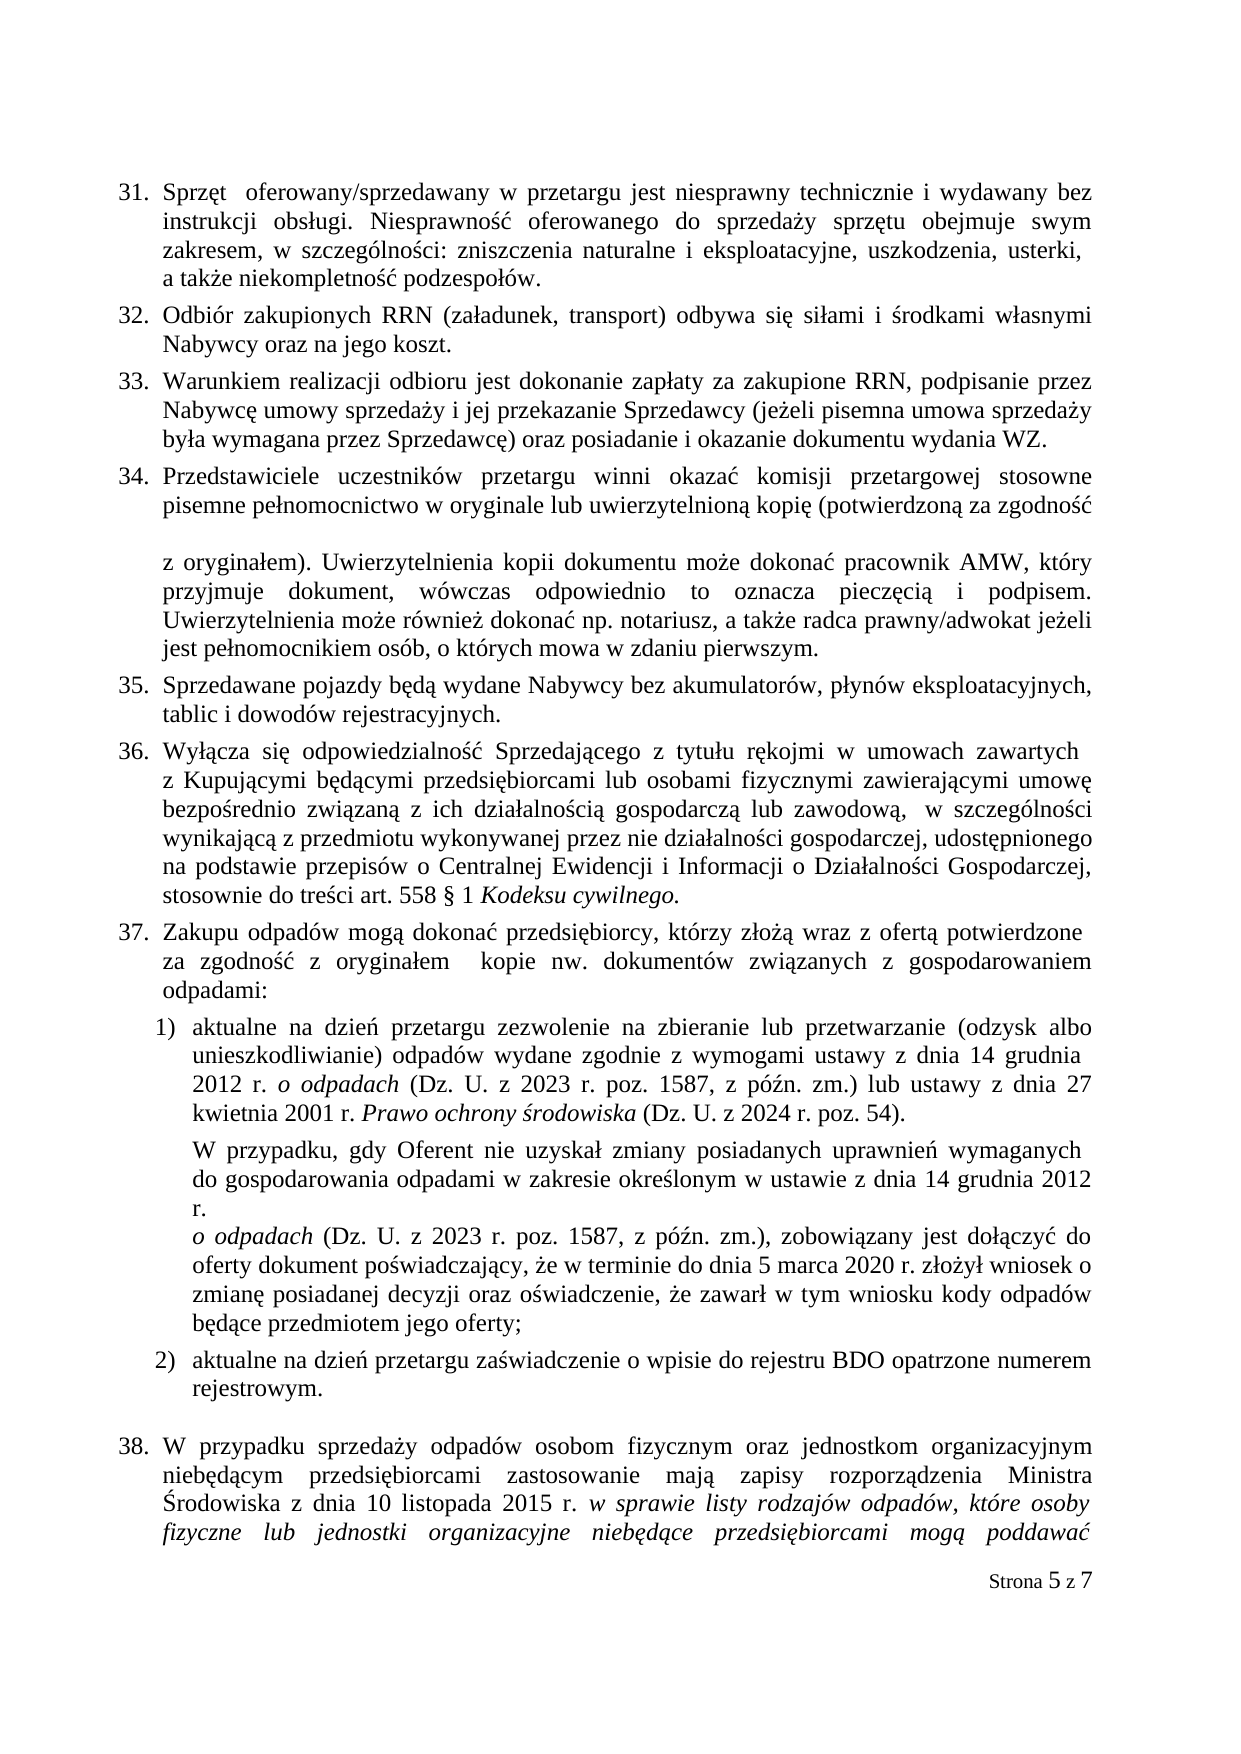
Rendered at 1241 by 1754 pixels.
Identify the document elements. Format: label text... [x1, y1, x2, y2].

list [118, 1431, 1093, 1546]
list Warunkiem realizacji odbioru jest dokonanie zapłaty za zakupione RRN, podpisanie przez Nabywcę umowy sprzedaży i jej przekazanie Sprzedawcy (jeżeli pisemna umowa sprzedaży była wymagana przez Sprzedawcę) oraz posiadanie i okazanie dokumentu wydania WZ. [118, 366, 1093, 453]
list Wyłącza się odpowiedzialność Sprzedającego z tytułu rękojmi w umowach zawartych z Kupującymi będącymi przedsiębiorcami lub osobami fizycznymi zawierającymi umowę bezpośrednio związaną z ich działalnością gospodarczą lub zawodową, w szczególności wynikającą z przedmiotu wykonywanej przez nie działalności gospodarczej, udostępnionego na podstawie przepisów o Centralnej Ewidencji i Informacji o Działalności Gospodarczej, stosownie do treści art. 558 § 1 Kodeksu cywilnego. [118, 736, 1093, 909]
list Zakupu odpadów mogą dokonać przedsiębiorcy, którzy złożą wraz z ofertą potwierdzone za zgodność z oryginałem kopie nw. dokumentów związanych z gospodarowaniem odpadami: [118, 917, 1093, 1003]
list aktualne na dzień przetargu zezwolenie na zbieranie lub przetwarzanie (odzysk albo unieszkodliwianie) odpadów wydane zgodnie z wymogami ustawy z dnia 14 grudnia 2012 r. o odpadach (Dz. U. z 2023 r. poz. 1587, z późn. zm.) lub ustawy z dnia 27 kwietnia 2001 r. Prawo ochrony środowiska (Dz. U. z 2024 r. poz. 54). [154, 1012, 1093, 1127]
list aktualne na dzień przetargu zaświadczenie o wpisie do rejestru BDO opatrzone numerem rejestrowym. [154, 1345, 1093, 1402]
list Odbiór zakupionych RRN (załadunek, transport) odbywa się siłami i środkami własnymi Nabywcy oraz na jego koszt. [118, 301, 1093, 358]
list Sprzęt oferowany/sprzedawany w przetargu jest niesprawny technicznie i wydawany bez instrukcji obsługi. Niesprawność oferowanego do sprzedaży sprzętu obejmuje swym zakresem, w szczególności: zniszczenia naturalne i eksploatacyjne, uszkodzenia, usterki, a także niekompletność podzespołów. [118, 177, 1093, 292]
text W przypadku, gdy Oferent nie uzyskał zmiany posiadanych uprawnień wymaganych do gospodarowania odpadami w zakresie określonym w ustawie z dnia 14 grudnia 2012 r. o odpadach (Dz. U. z 2023 r. poz. 1587, z późn. zm.), zobowiązany jest dołączyć do oferty dokument poświadczający, że w terminie do dnia 5 marca 2020 r. złożył wniosek o zmianę posiadanej decyzji oraz oświadczenie, że zawarł w tym wniosku kody odpadów będące przedmiotem jego oferty; [192, 1135, 1093, 1336]
list Sprzedawane pojazdy będą wydane Nabywcy bez akumulatorów, płynów eksploatacyjnych, tablic i dowodów rejestracyjnych. [118, 671, 1093, 728]
list Przedstawiciele uczestników przetargu winni okazać komisji przetargowej stosowne pisemne pełnomocnictwo w oryginale lub uwierzytelnioną kopię (potwierdzoną za zgodność z oryginałem). Uwierzytelnienia kopii dokumentu może dokonać pracownik AMW, który przyjmuje dokument, wówczas odpowiednio to oznacza pieczęcią i podpisem. Uwierzytelnienia może również dokonać np. notariusz, a także radca prawny/adwokat jeżeli jest pełnomocnikiem osób, o których mowa w zdaniu pierwszym. [118, 461, 1093, 662]
